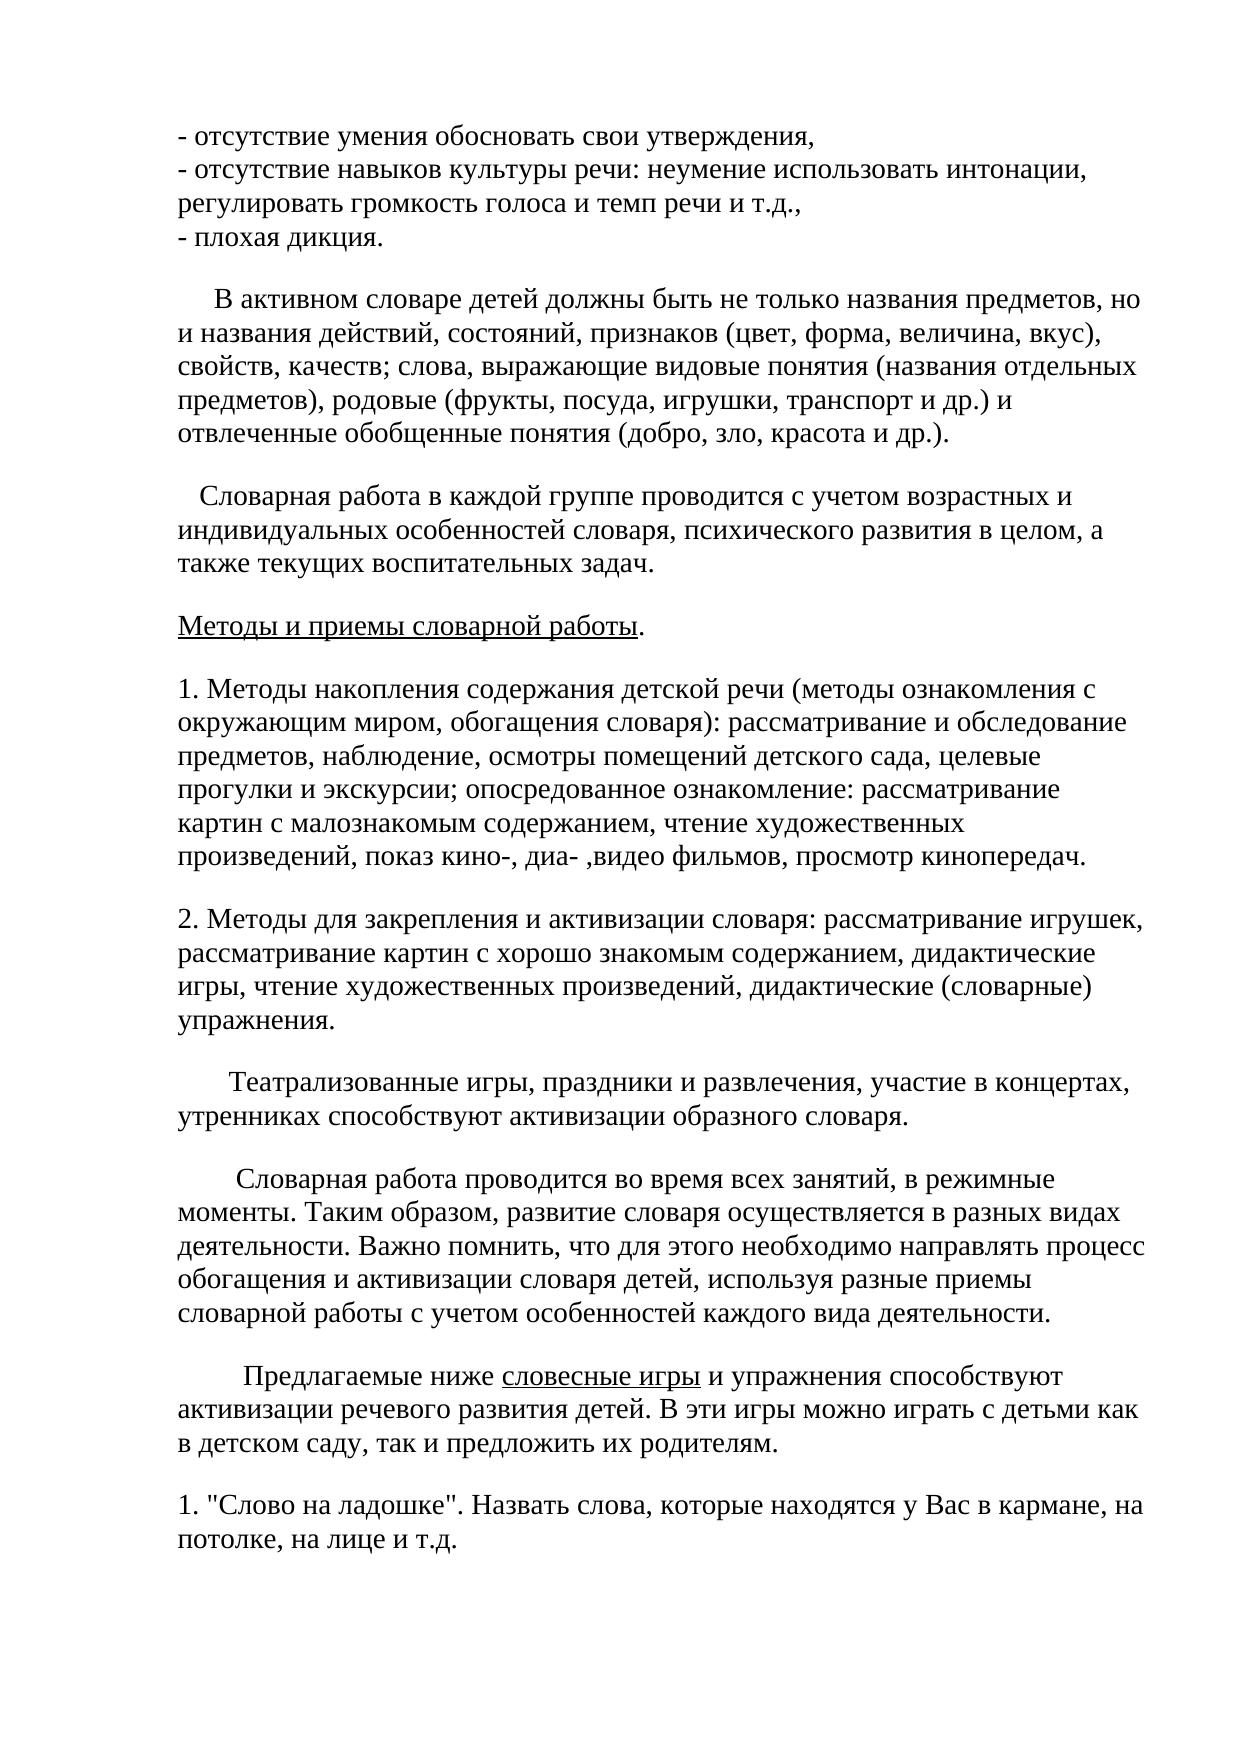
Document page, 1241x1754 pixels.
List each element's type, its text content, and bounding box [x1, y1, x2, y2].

text 2. Методы для закрепления и активизации словаря: рассматривание игрушек, рассматривание картин с хорошо знакомым содержанием, дидактические игры, чтение художественных произведений, дидактические (словарные) упражнения. [177, 901, 1152, 1035]
text Театрализованные игры, праздники и развлечения, участие в концертах, утренниках способствуют активизации образного словаря. [177, 1064, 1152, 1132]
text - отсутствие навыков культуры речи: неумение использовать интонации, регулировать громкость голоса и темп речи и т.д., [177, 152, 1152, 219]
text - отсутствие умения обосновать свои утверждения, [177, 118, 1152, 152]
text Предлагаемые ниже словесные игры и упражнения способствуют активизации речевого развития детей. В эти игры можно играть с детьми как в детском саду, так и предложить их родителям. [177, 1358, 1152, 1458]
text - плохая дикция. [177, 219, 1152, 252]
text 1. Методы накопления содержания детской речи (методы ознакомления с окружающим миром, обогащения словаря): рассматривание и обследование предметов, наблюдение, осмотры помещений детского сада, целевые прогулки и экскурсии; опосредованное ознакомление: рассматривание картин с малознакомым содержанием, чтение художественных произведений, показ кино-, диа- ,видео фильмов, просмотр кинопередач. [177, 671, 1152, 872]
text Методы и приемы словарной работы. [177, 608, 1152, 642]
text Словарная работа проводится во время всех занятий, в режимные моменты. Таким образом, развитие словаря осуществляется в разных видах деятельности. Важно помнить, что для этого необходимо направлять процесс обогащения и активизации словаря детей, используя разные приемы словарной работы с учетом особенностей каждого вида деятельности. [177, 1161, 1152, 1328]
text Словарная работа в каждой группе проводится с учетом возрастных и индивидуальных особенностей словаря, психического развития в целом, а также текущих воспитательных задач. [177, 478, 1152, 579]
text В активном словаре детей должны быть не только названия предметов, но и названия действий, состояний, признаков (цвет, форма, величина, вкус), свойств, качеств; слова, выражающие видовые понятия (названия отдельных предметов), родовые (фрукты, посуда, игрушки, транспорт и др.) и отвлеченные обобщенные понятия (добро, зло, красота и др.). [177, 281, 1152, 449]
text 1. "Слово на ладошке". Назвать слова, которые находятся у Вас в кармане, на потолке, на лице и т.д. [177, 1487, 1152, 1554]
